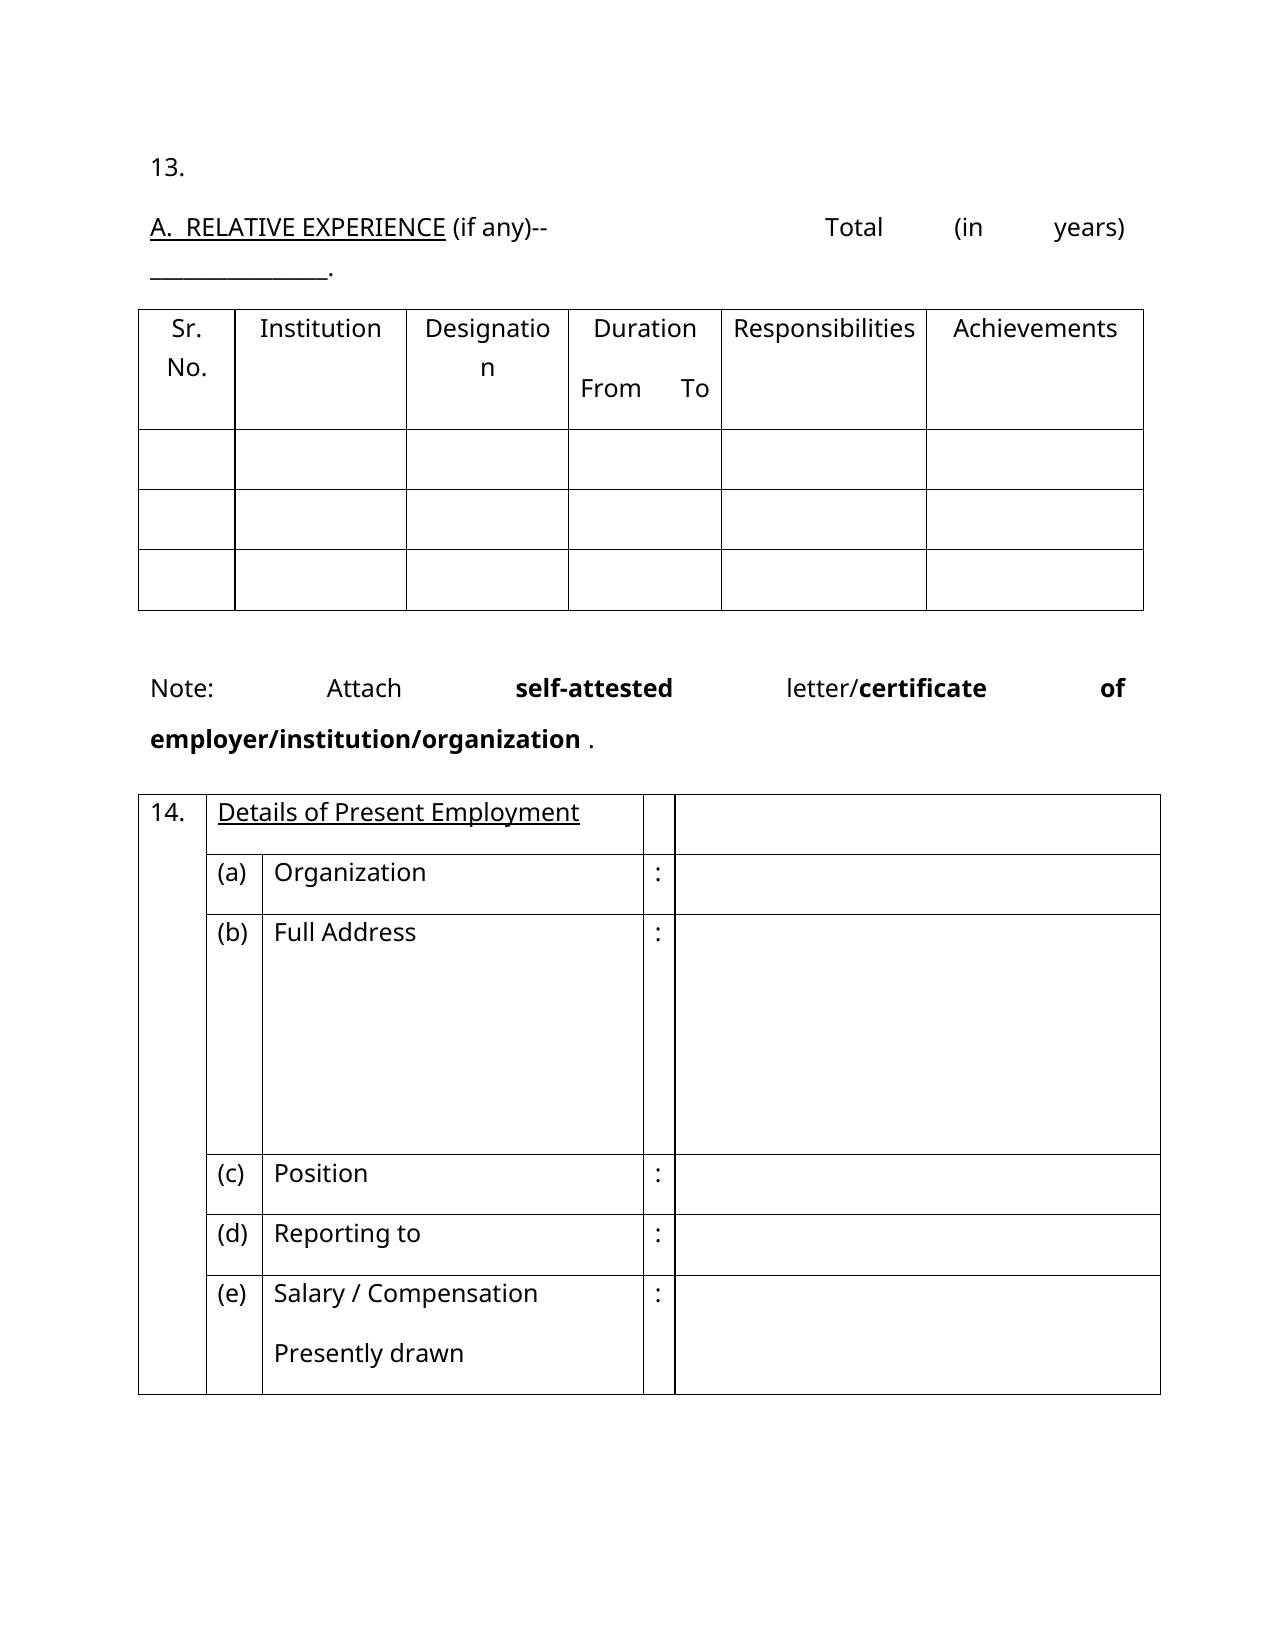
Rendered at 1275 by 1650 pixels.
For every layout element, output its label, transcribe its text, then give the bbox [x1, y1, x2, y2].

table_cell : [644, 855, 674, 914]
table_cell [139, 430, 234, 489]
table_cell (a) [207, 855, 262, 914]
table_cell Organization [263, 855, 643, 914]
table_header 14. [139, 795, 206, 1394]
table_header [676, 795, 1160, 854]
table_header [644, 795, 674, 854]
table_cell : [644, 1215, 674, 1274]
table_cell [722, 550, 926, 609]
table_cell : [644, 1155, 674, 1214]
table_header Institution [236, 310, 406, 429]
text Note: Attach self-attested letter/certificate of employer/institution/organization . [150, 671, 1125, 756]
table_header Details of Present Employment [207, 795, 643, 854]
table_cell [676, 1215, 1160, 1274]
table_header Sr. No. [139, 310, 234, 429]
table_cell [676, 915, 1160, 1154]
table_cell [569, 550, 721, 609]
table_cell Salary / Compensation Presently drawn [263, 1276, 643, 1394]
table_cell [722, 430, 926, 489]
table_cell (b) [207, 915, 262, 1154]
table_cell [407, 550, 568, 609]
table_cell Reporting to [263, 1215, 643, 1274]
table_cell (c) [207, 1155, 262, 1214]
table_cell [927, 430, 1143, 489]
table_cell : [644, 1276, 674, 1394]
table_cell : [644, 915, 674, 1154]
table_cell [676, 855, 1160, 914]
table_cell [236, 490, 406, 549]
table_cell Position [263, 1155, 643, 1214]
table_cell [676, 1276, 1160, 1394]
table_header Duration From To [569, 310, 721, 429]
table_cell [569, 430, 721, 489]
table_cell (e) [207, 1276, 262, 1394]
text 13. [150, 150, 1125, 184]
table_cell [139, 490, 234, 549]
table_cell [139, 550, 234, 609]
table_cell [722, 490, 926, 549]
table_cell [407, 430, 568, 489]
text A. RELATIVE EXPERIENCE (if any)-- Total (in years) ________________. [150, 210, 1125, 283]
table_header Achievements [927, 310, 1143, 429]
table_cell [236, 550, 406, 609]
table_cell [927, 490, 1143, 549]
table_cell [676, 1155, 1160, 1214]
table_header Responsibilities [722, 310, 926, 429]
table_cell [236, 430, 406, 489]
table_header Designation [407, 310, 568, 429]
table_cell [569, 490, 721, 549]
table_cell Full Address [263, 915, 643, 1154]
table_cell [407, 490, 568, 549]
table_cell (d) [207, 1215, 262, 1274]
table_cell [927, 550, 1143, 609]
